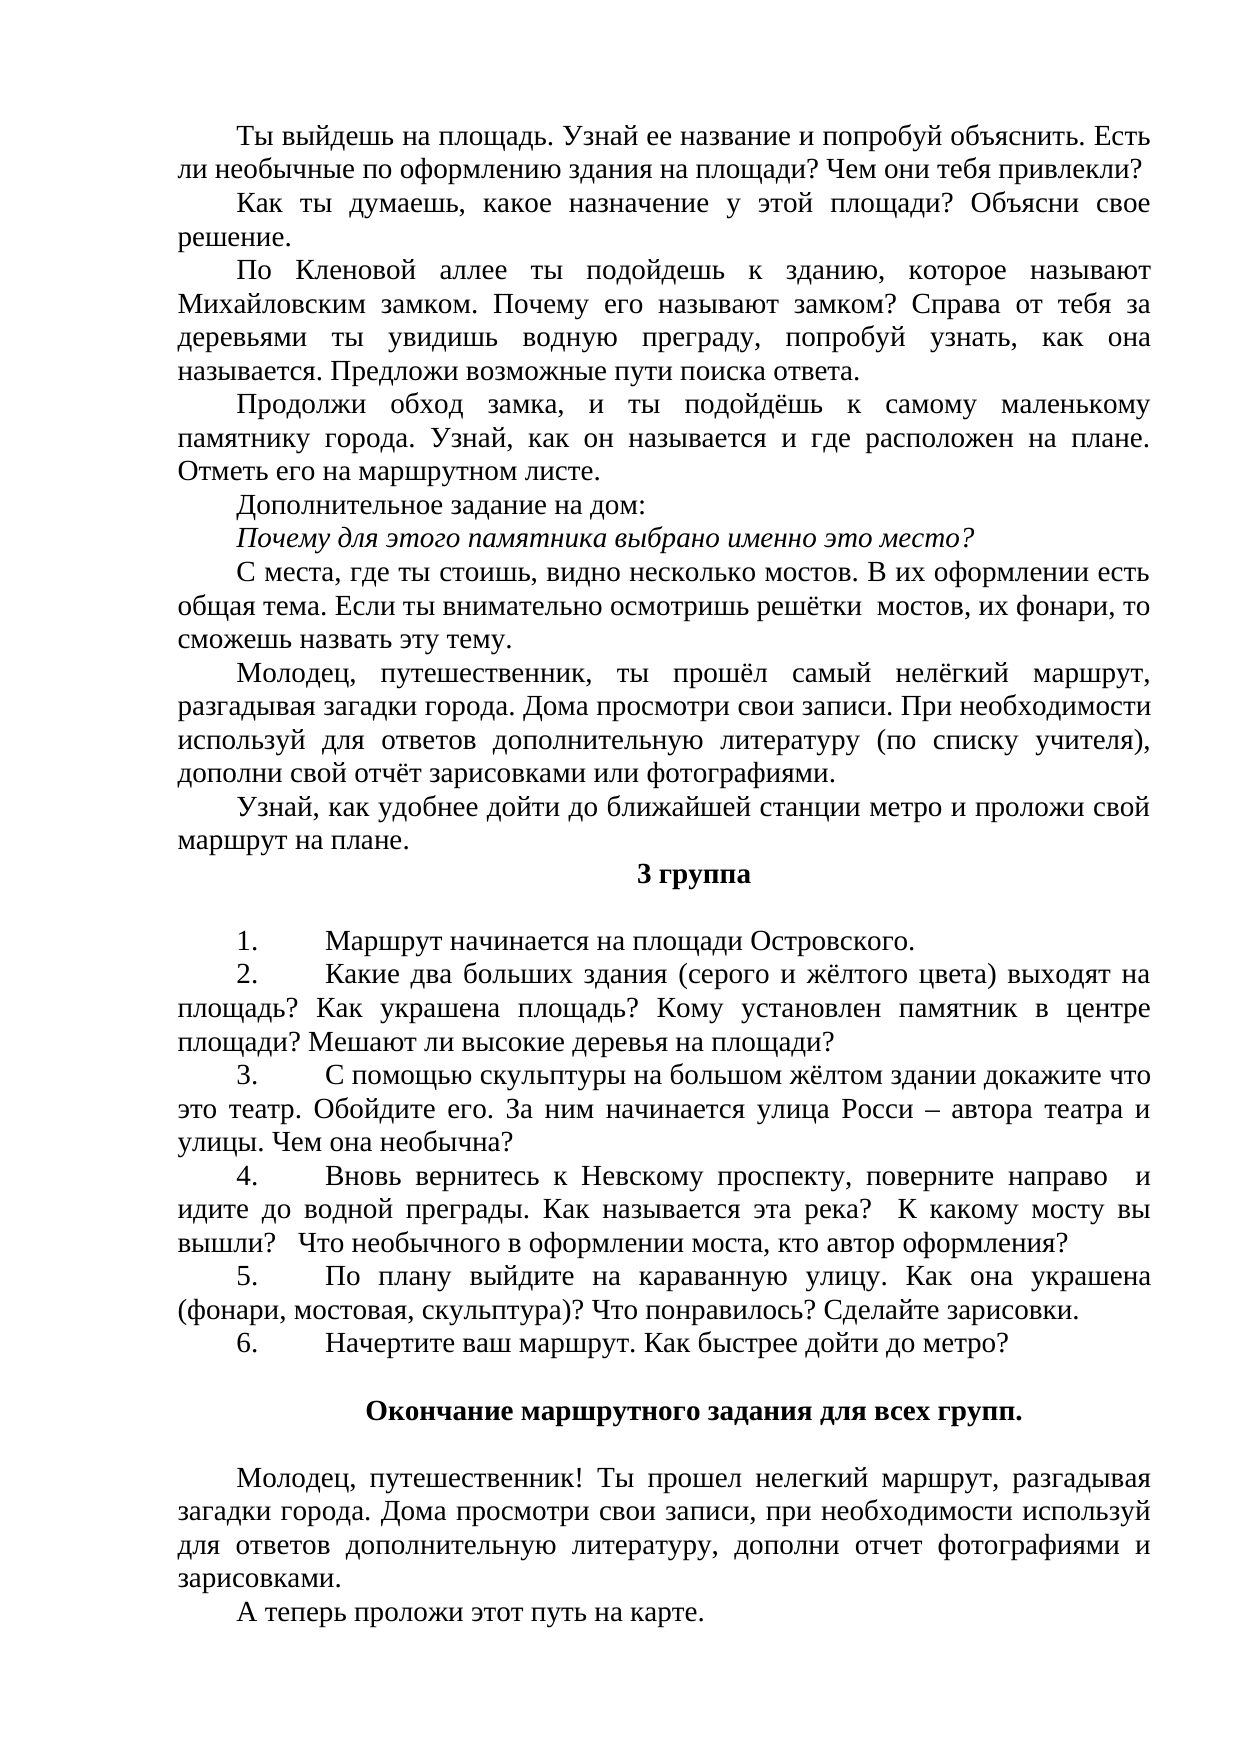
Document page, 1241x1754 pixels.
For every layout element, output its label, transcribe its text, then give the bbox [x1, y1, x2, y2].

text Окончание маршрутного задания для всех групп. [177, 1393, 1152, 1426]
list По плану выйдите на караванную улицу. Как она украшена (фонари, мостовая, скульптура)? Что понравилось? Сделайте зарисовки. [177, 1258, 1152, 1326]
text 3 группа [177, 856, 1152, 889]
text А теперь проложи этот путь на карте. [177, 1594, 1152, 1627]
text Ты выйдешь на площадь. Узнай ее название и попробуй объяснить. Есть ли необычные по оформлению здания на площади? Чем они тебя привлекли? [177, 118, 1152, 185]
list Вновь вернитесь к Невскому проспекту, поверните направо и идите до водной преграды. Как называется эта река? К какому мосту вы вышли? Что необычного в оформлении моста, кто автор оформления? [177, 1158, 1152, 1258]
text Продолжи обход замка, и ты подойдёшь к самому маленькому памятнику города. Узнай, как он называется и где расположен на плане. Отметь его на маршрутном листе. [177, 386, 1152, 487]
list Маршрут начинается на площади Островского. [177, 923, 1152, 957]
list Начертите ваш маршрут. Как быстрее дойти до метро? [177, 1326, 1152, 1359]
text Молодец, путешественник! Ты прошел нелегкий маршрут, разгадывая загадки города. Дома просмотри свои записи, при необходимости используй для ответов дополнительную литературу, дополни отчет фотографиями и зарисовками. [177, 1460, 1152, 1594]
list Какие два больших здания (серого и жёлтого цвета) выходят на площадь? Как украшена площадь? Кому установлен памятник в центре площади? Мешают ли высокие деревья на площади? [177, 957, 1152, 1057]
text С места, где ты стоишь, видно несколько мостов. В их оформлении есть общая тема. Если ты внимательно осмотришь решётки мостов, их фонари, то сможешь назвать эту тему. [177, 554, 1152, 655]
text По Кленовой аллее ты подойдешь к зданию, которое называют Михайловским замком. Почему его называют замком? Справа от тебя за деревьями ты увидишь водную преграду, попробуй узнать, как она называется. Предложи возможные пути поиска ответа. [177, 252, 1152, 386]
text Почему для этого памятника выбрано именно это место? [177, 521, 1152, 554]
list С помощью скульптуры на большом жёлтом здании докажите что это театр. Обойдите его. За ним начинается улица Росси – автора театра и улицы. Чем она необычна? [177, 1057, 1152, 1158]
text Молодец, путешественник, ты прошёл самый нелёгкий маршрут, разгадывая загадки города. Дома просмотри свои записи. При необходимости используй для ответов дополнительную литературу (по списку учителя), дополни свой отчёт зарисовками или фотографиями. [177, 655, 1152, 789]
text Узнай, как удобнее дойти до ближайшей станции метро и проложи свой маршрут на плане. [177, 789, 1152, 856]
text Дополнительное задание на дом: [177, 487, 1152, 521]
text Как ты думаешь, какое назначение у этой площади? Объясни свое решение. [177, 185, 1152, 252]
